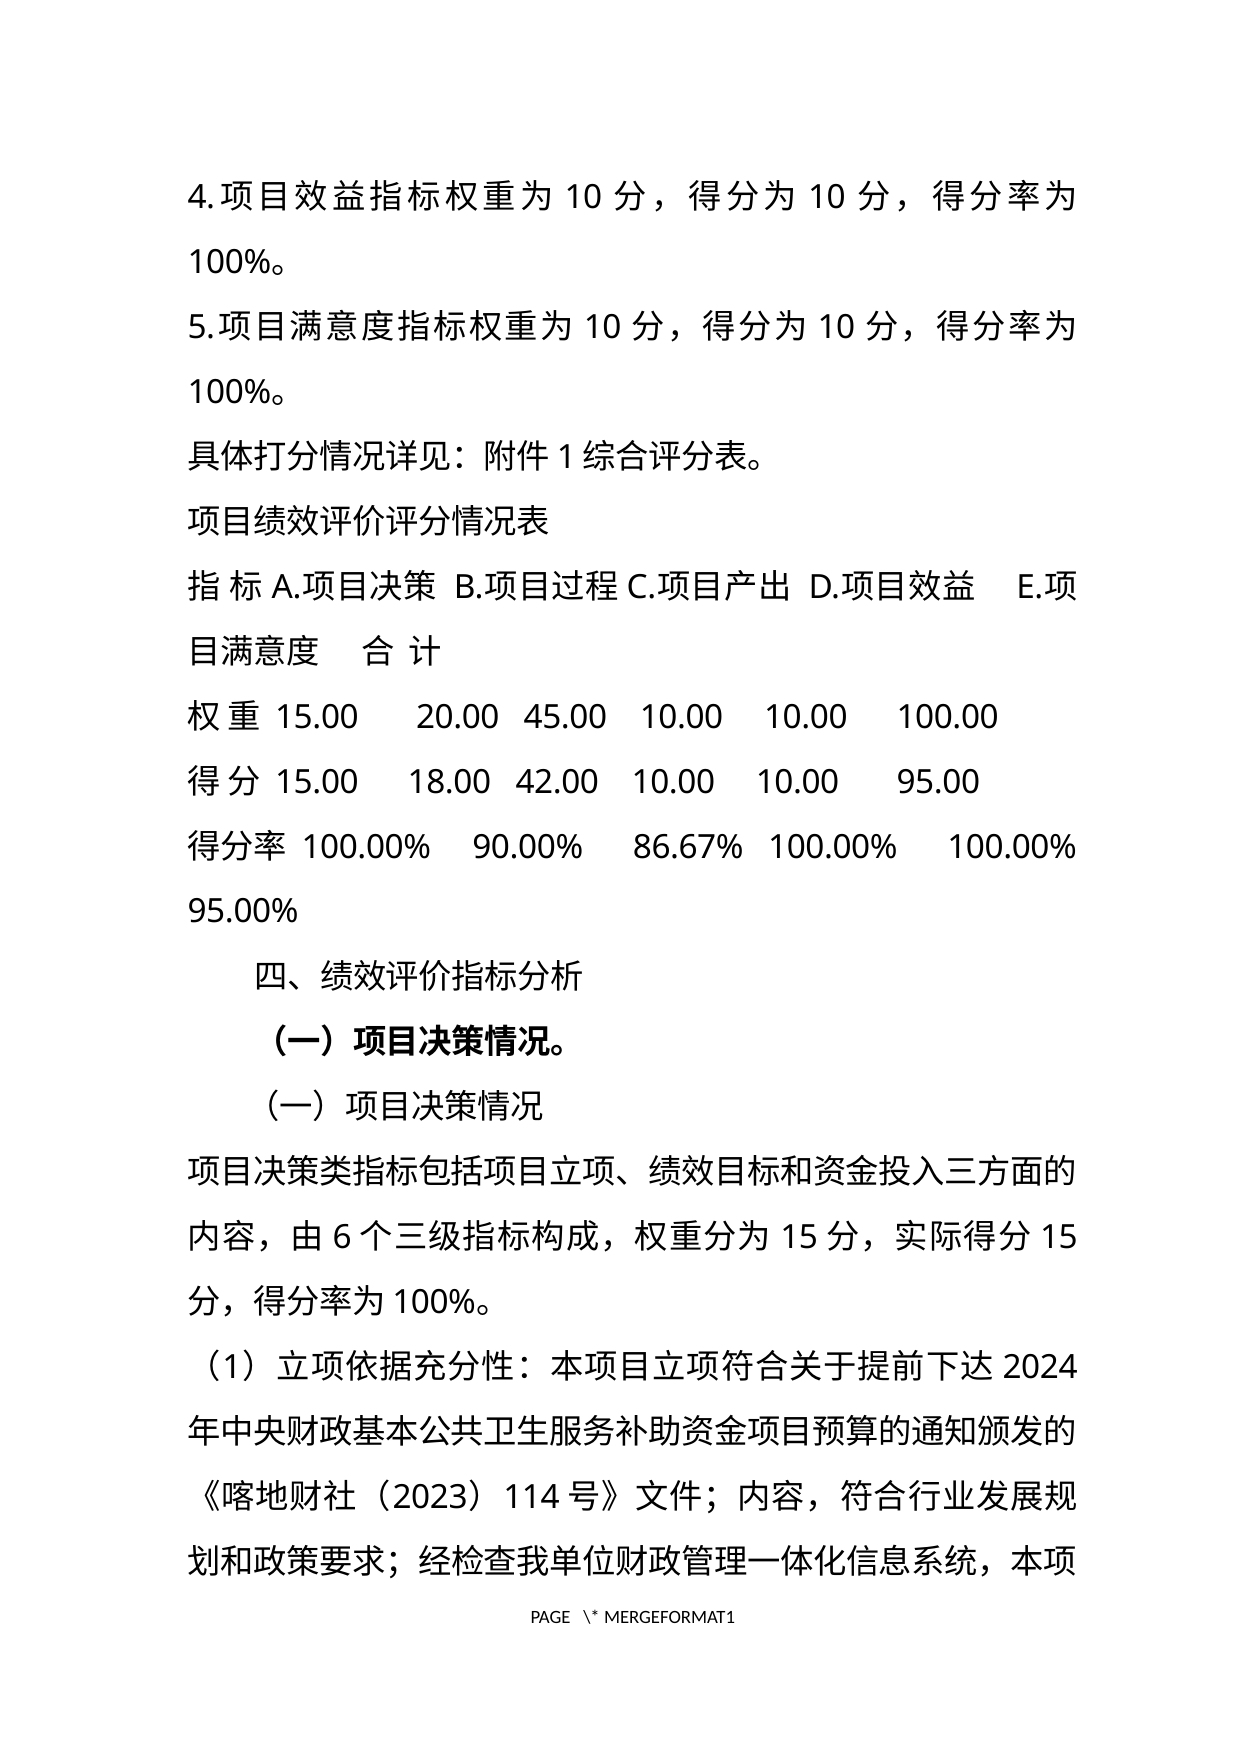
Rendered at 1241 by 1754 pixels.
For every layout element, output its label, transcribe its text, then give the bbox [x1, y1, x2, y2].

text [187, 162, 1078, 942]
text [187, 1072, 1078, 1592]
text （一）项目决策情况。 [187, 1007, 1078, 1072]
text 四、绩效评价指标分析 [187, 942, 1078, 1007]
